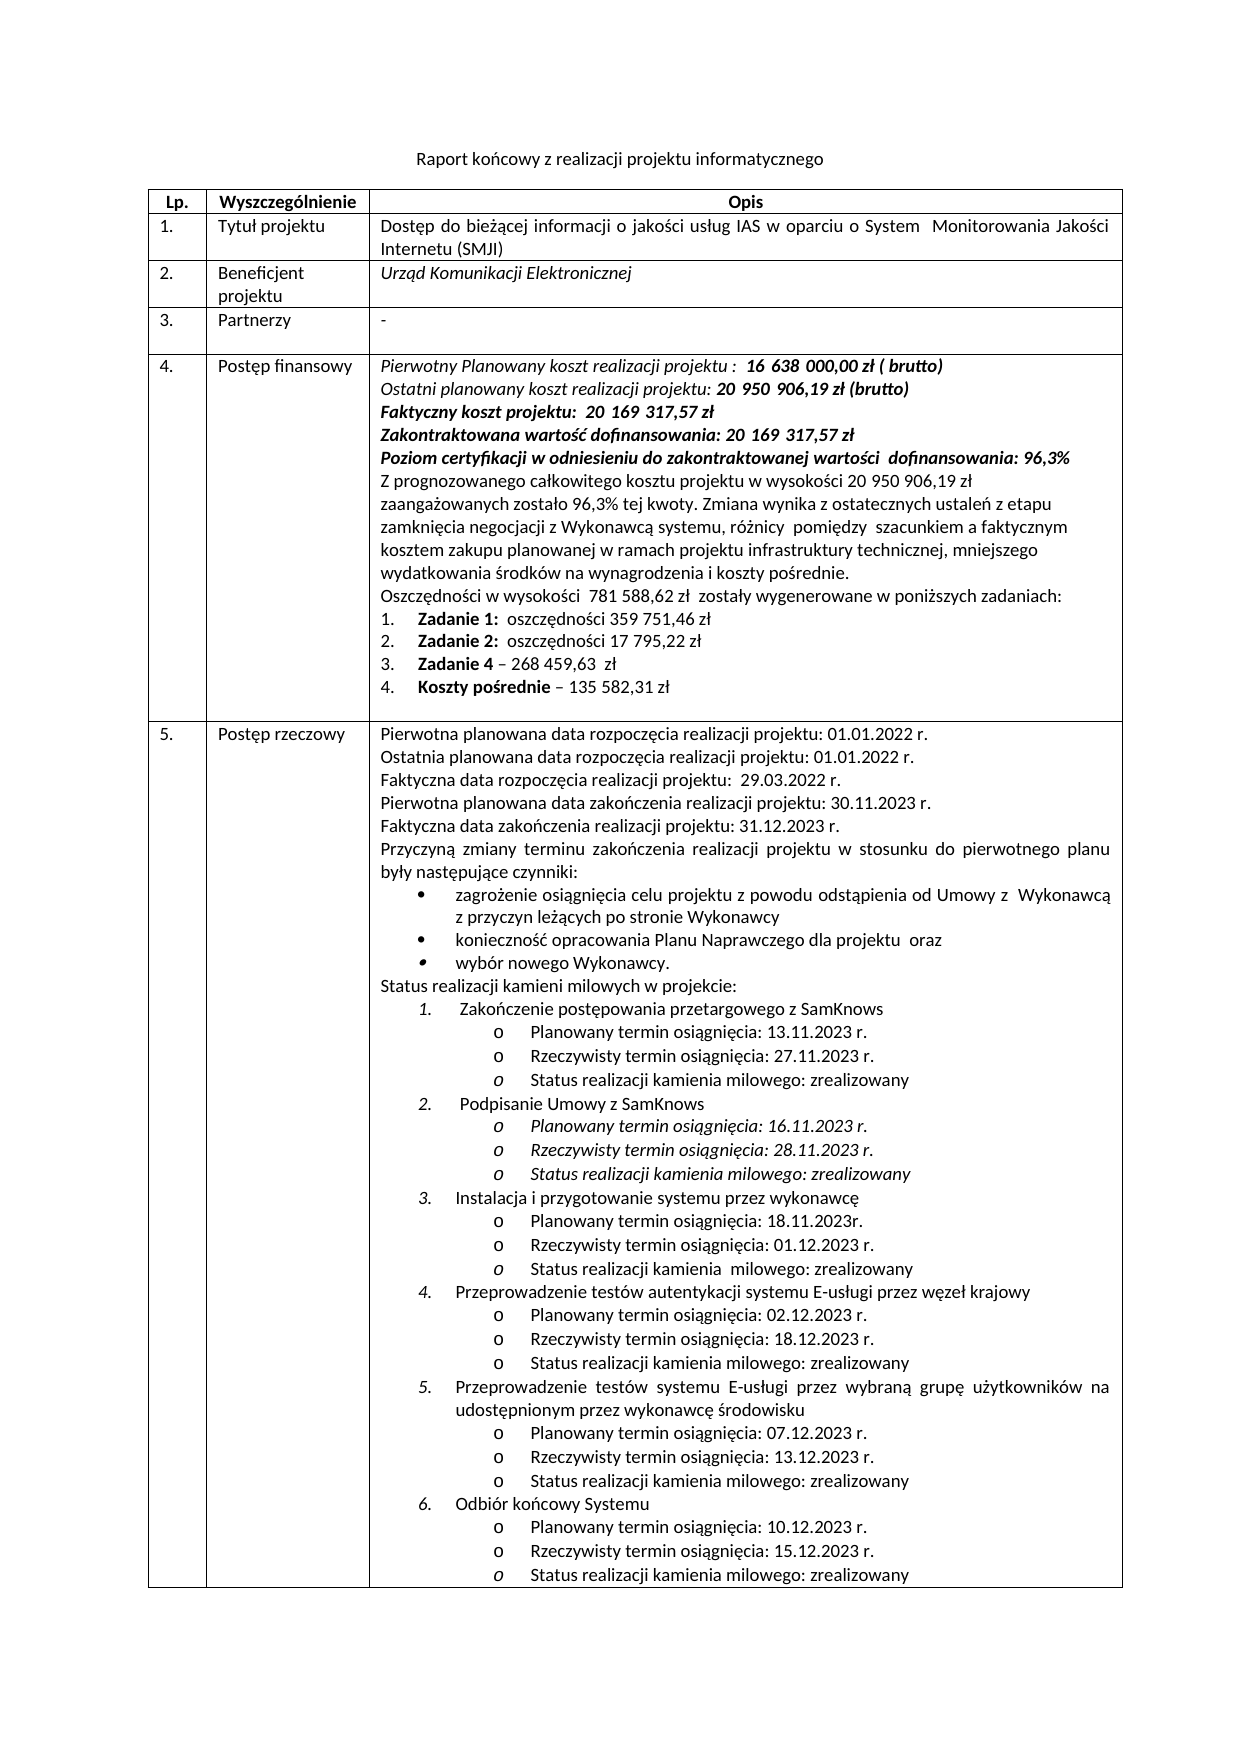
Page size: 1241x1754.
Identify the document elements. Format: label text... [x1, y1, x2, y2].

table_header Wyszczególnienie [207, 190, 369, 213]
table_header Lp. [149, 190, 206, 213]
text Raport końcowy z realizacji projektu informatycznego [148, 148, 1093, 171]
table_cell - [370, 308, 1122, 353]
table_cell Pierwotny Planowany koszt realizacji projektu : 16 638 000,00 zł ( brutto) Ostatni planowany koszt realizacji projektu: 20 950 906,19 zł (brutto) Faktyczny koszt projektu: 20 169 317,57 zł Zakontraktowana wartość dofinansowania: 20 169 317,57 zł Poziom certyfikacji w odniesieniu do zakontraktowanej wartości dofinansowania: 96,3% Z prognozowanego całkowitego kosztu projektu w wysokości 20 950 906,19 zł zaangażowanych zostało 96,3% tej kwoty. Zmiana wynika z ostatecznych ustaleń z etapu zamknięcia negocjacji z Wykonawcą systemu, różnicy pomiędzy szacunkiem a faktycznym kosztem zakupu planowanej w ramach projektu infrastruktury technicznej, mniejszego wydatkowania środków na wynagrodzenia i koszty pośrednie. Oszczędności w wysokości 781 588,62 zł zostały wygenerowane w poniższych zadaniach: Zadanie 1: oszczędności 359 751,46 zł Zadanie 2: oszczędności 17 795,22 zł Zadanie 4 – 268 459,63 zł Koszty pośrednie – 135 582,31 zł [370, 355, 1122, 721]
table_cell Partnerzy [207, 308, 369, 353]
table_cell Urząd Komunikacji Elektronicznej [370, 261, 1122, 307]
table_cell [149, 261, 206, 307]
table_cell Dostęp do bieżącej informacji o jakości usług IAS w oparciu o System Monitorowania Jakości Internetu (SMJI) [370, 214, 1122, 260]
table_cell [149, 214, 206, 260]
table_cell Tytuł projektu [207, 214, 369, 260]
table_cell Postęp finansowy [207, 355, 369, 721]
table_cell [149, 722, 206, 1587]
table_cell Beneficjent projektu [207, 261, 369, 307]
table_header Opis [370, 190, 1122, 213]
table_cell [149, 355, 206, 721]
table_cell [149, 308, 206, 353]
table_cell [370, 722, 1122, 1587]
table_cell Postęp rzeczowy [207, 722, 369, 1587]
